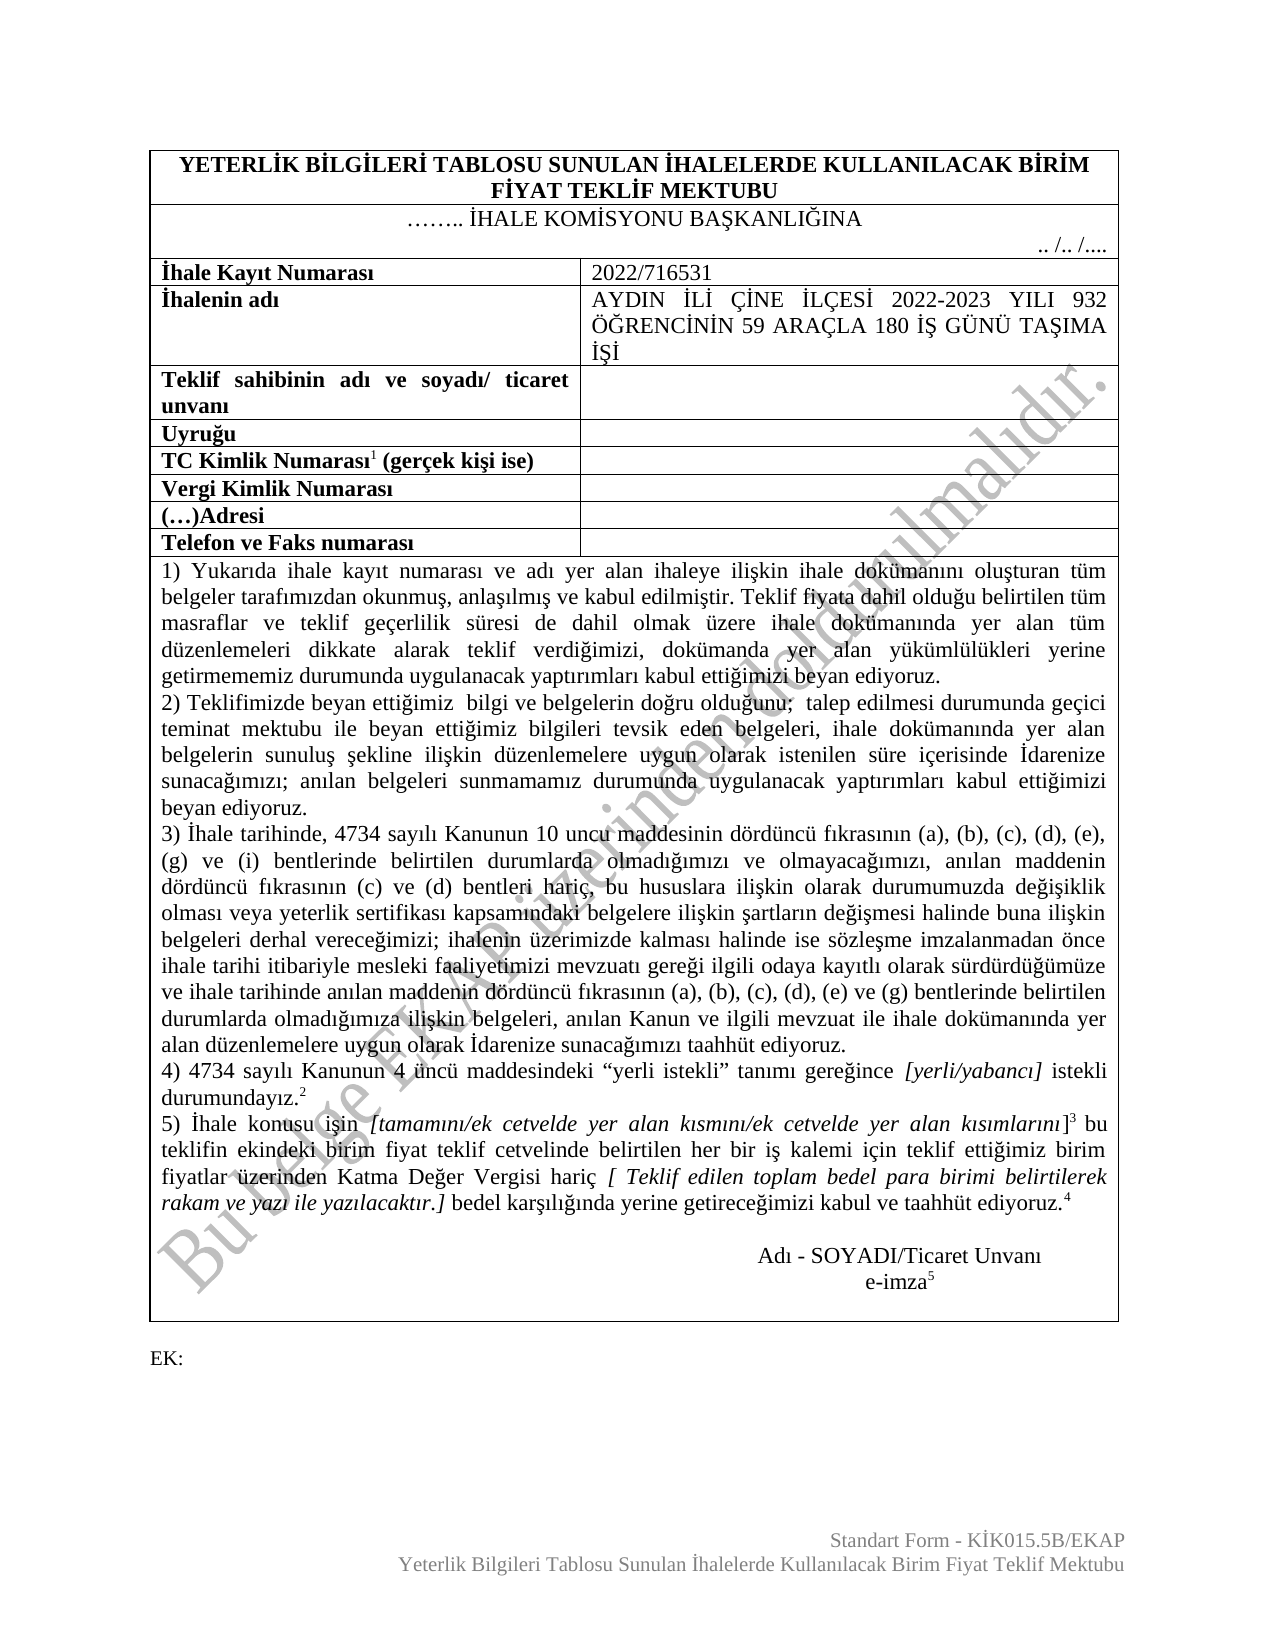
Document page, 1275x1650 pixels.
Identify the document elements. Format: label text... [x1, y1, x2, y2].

table_cell [581, 529, 1118, 556]
table_cell 1) Yukarıda ihale kayıt numarası ve adı yer alan ihaleye ilişkin ihale dokümanını oluşturan tüm belgeler tarafımızdan okunmuş, anlaşılmış ve kabul edilmiştir. Teklif fiyata dahil olduğu belirtilen tüm masraflar ve teklif geçerlilik süresi de dahil olmak üzere ihale dokümanında yer alan tüm düzenlemeleri dikkate alarak teklif verdiğimizi, dokümanda yer alan yükümlülükleri yerine getirmememiz durumunda uygulanacak yaptırımları kabul ettiğimizi beyan ediyoruz. 2) Teklifimizde beyan ettiğimiz bilgi ve belgelerin doğru olduğunu; talep edilmesi durumunda geçici teminat mektubu ile beyan ettiğimiz bilgileri tevsik eden belgeleri, ihale dokümanında yer alan belgelerin sunuluş şekline ilişkin düzenlemelere uygun olarak istenilen süre içerisinde İdarenize sunacağımızı; anılan belgeleri sunmamamız durumunda uygulanacak yaptırımları kabul ettiğimizi beyan ediyoruz. 3) İhale tarihinde, 4734 sayılı Kanunun 10 uncu maddesinin dördüncü fıkrasının (a), (b), (c), (d), (e), (g) ve (i) bentlerinde belirtilen durumlarda olmadığımızı ve olmayacağımızı, anılan maddenin dördüncü fıkrasının (c) ve (d) bentleri hariç, bu hususlara ilişkin olarak durumumuzda değişiklik olması veya yeterlik sertifikası kapsamındaki belgelere ilişkin şartların değişmesi halinde buna ilişkin belgeleri derhal vereceğimizi; ihalenin üzerimizde kalması halinde ise sözleşme imzalanmadan önce ihale tarihi itibariyle mesleki faaliyetimizi mevzuatı gereği ilgili odaya kayıtlı olarak sürdürdüğümüze ve ihale tarihinde anılan maddenin dördüncü fıkrasının (a), (b), (c), (d), (e) ve (g) bentlerinde belirtilen durumlarda olmadığımıza ilişkin belgeleri, anılan Kanun ve ilgili mevzuat ile ihale dokümanında yer alan düzenlemelere uygun olarak İdarenize sunacağımızı taahhüt ediyoruz. 4) 4734 sayılı Kanunun 4 üncü maddesindeki “yerli istekli” tanımı gereğince [yerli/yabancı] istekli durumundayız.2 5) İhale konusu işin [tamamını/ek cetvelde yer alan kısmını/ek cetvelde yer alan kısımlarını]3 bu teklifin ekindeki birim fiyat teklif cetvelinde belirtilen her bir iş kalemi için teklif ettiğimiz birim fiyatlar üzerinden Katma Değer Vergisi hariç [ Teklif edilen toplam bedel para birimi belirtilerek rakam ve yazı ile yazılacaktır.] bedel karşılığında yerine getireceğimizi kabul ve taahhüt ediyoruz.4 Adı - SOYADI/Ticaret Unvanı e-imza5 [151, 557, 1118, 1321]
table_cell …….. İHALE KOMİSYONU BAŞKANLIĞINA .. /.. /.... [151, 205, 1118, 257]
table_cell 2022/716531 [581, 259, 1118, 285]
table_cell [581, 475, 1118, 501]
table_cell [581, 502, 1118, 528]
table_cell [581, 366, 1118, 419]
table_cell AYDIN İLİ ÇİNE İLÇESİ 2022-2023 YILI 932 ÖĞRENCİNİN 59 ARAÇLA 180 İŞ GÜNÜ TAŞIMA İŞİ [581, 286, 1118, 365]
table_cell İhale Kayıt Numarası [151, 259, 580, 285]
table_cell [581, 447, 1118, 473]
table_cell Vergi Kimlik Numarası [151, 475, 580, 501]
table_cell [581, 420, 1118, 446]
table_cell TC Kimlik Numarası1 (gerçek kişi ise) [151, 447, 580, 473]
table_cell İhalenin adı [151, 286, 580, 365]
table_header YETERLİK BİLGİLERİ TABLOSU SUNULAN İHALELERDE KULLANILACAK BİRİM FİYAT TEKLİF MEKTUBU [151, 151, 1118, 204]
table_cell Uyruğu [151, 420, 580, 446]
table_cell Teklif sahibinin adı ve soyadı/ ticaret unvanı [151, 366, 580, 419]
text EK: [150, 1346, 1125, 1370]
table_cell Telefon ve Faks numarası [151, 529, 580, 556]
table_cell (…)Adresi [151, 502, 580, 528]
